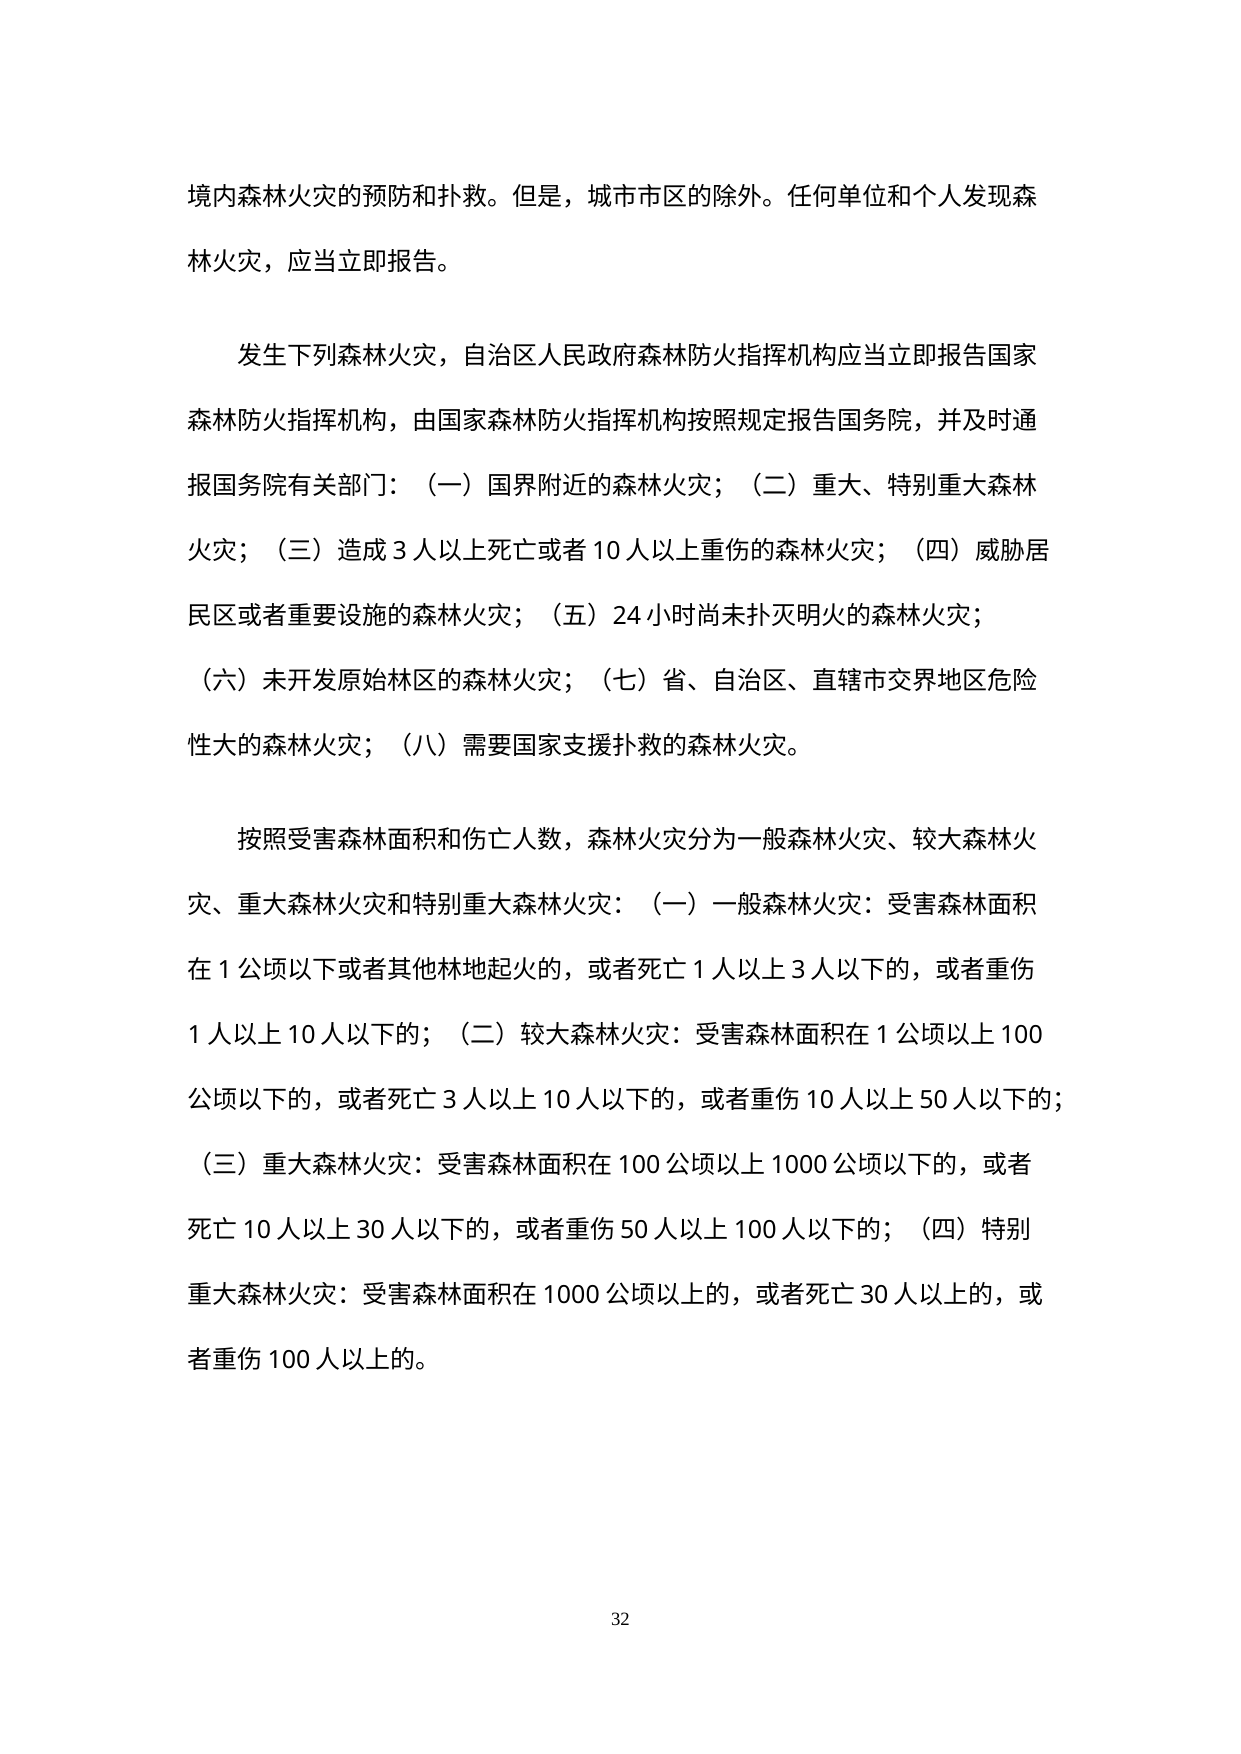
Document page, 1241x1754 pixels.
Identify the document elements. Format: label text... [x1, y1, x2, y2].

text 按照受害森林面积和伤亡人数，森林火灾分为一般森林火灾、较大森林火灾、重大森林火灾和特别重大森林火灾：（一）一般森林火灾：受害森林面积在1公顷以下或者其他林地起火的，或者死亡1人以上3人以下的，或者重伤1人以上10人以下的；（二）较大森林火灾：受害森林面积在1公顷以上100公顷以下的，或者死亡3人以上10人以下的，或者重伤10人以上50人以下的；（三）重大森林火灾：受害森林面积在100公顷以上1000公顷以下的，或者死亡10人以上30人以下的，或者重伤50人以上100人以下的；（四）特别重大森林火灾：受害森林面积在1000公顷以上的，或者死亡30人以上的，或者重伤100人以上的。 [187, 805, 1053, 1390]
text 发生下列森林火灾，自治区人民政府森林防火指挥机构应当立即报告国家森林防火指挥机构，由国家森林防火指挥机构按照规定报告国务院，并及时通报国务院有关部门：（一）国界附近的森林火灾；（二）重大、特别重大森林火灾；（三）造成3人以上死亡或者10人以上重伤的森林火灾；（四）威胁居民区或者重要设施的森林火灾；（五）24小时尚未扑灭明火的森林火灾；（六）未开发原始林区的森林火灾；（七）省、自治区、直辖市交界地区危险性大的森林火灾；（八）需要国家支援扑救的森林火灾。 [187, 321, 1053, 776]
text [187, 162, 1053, 292]
